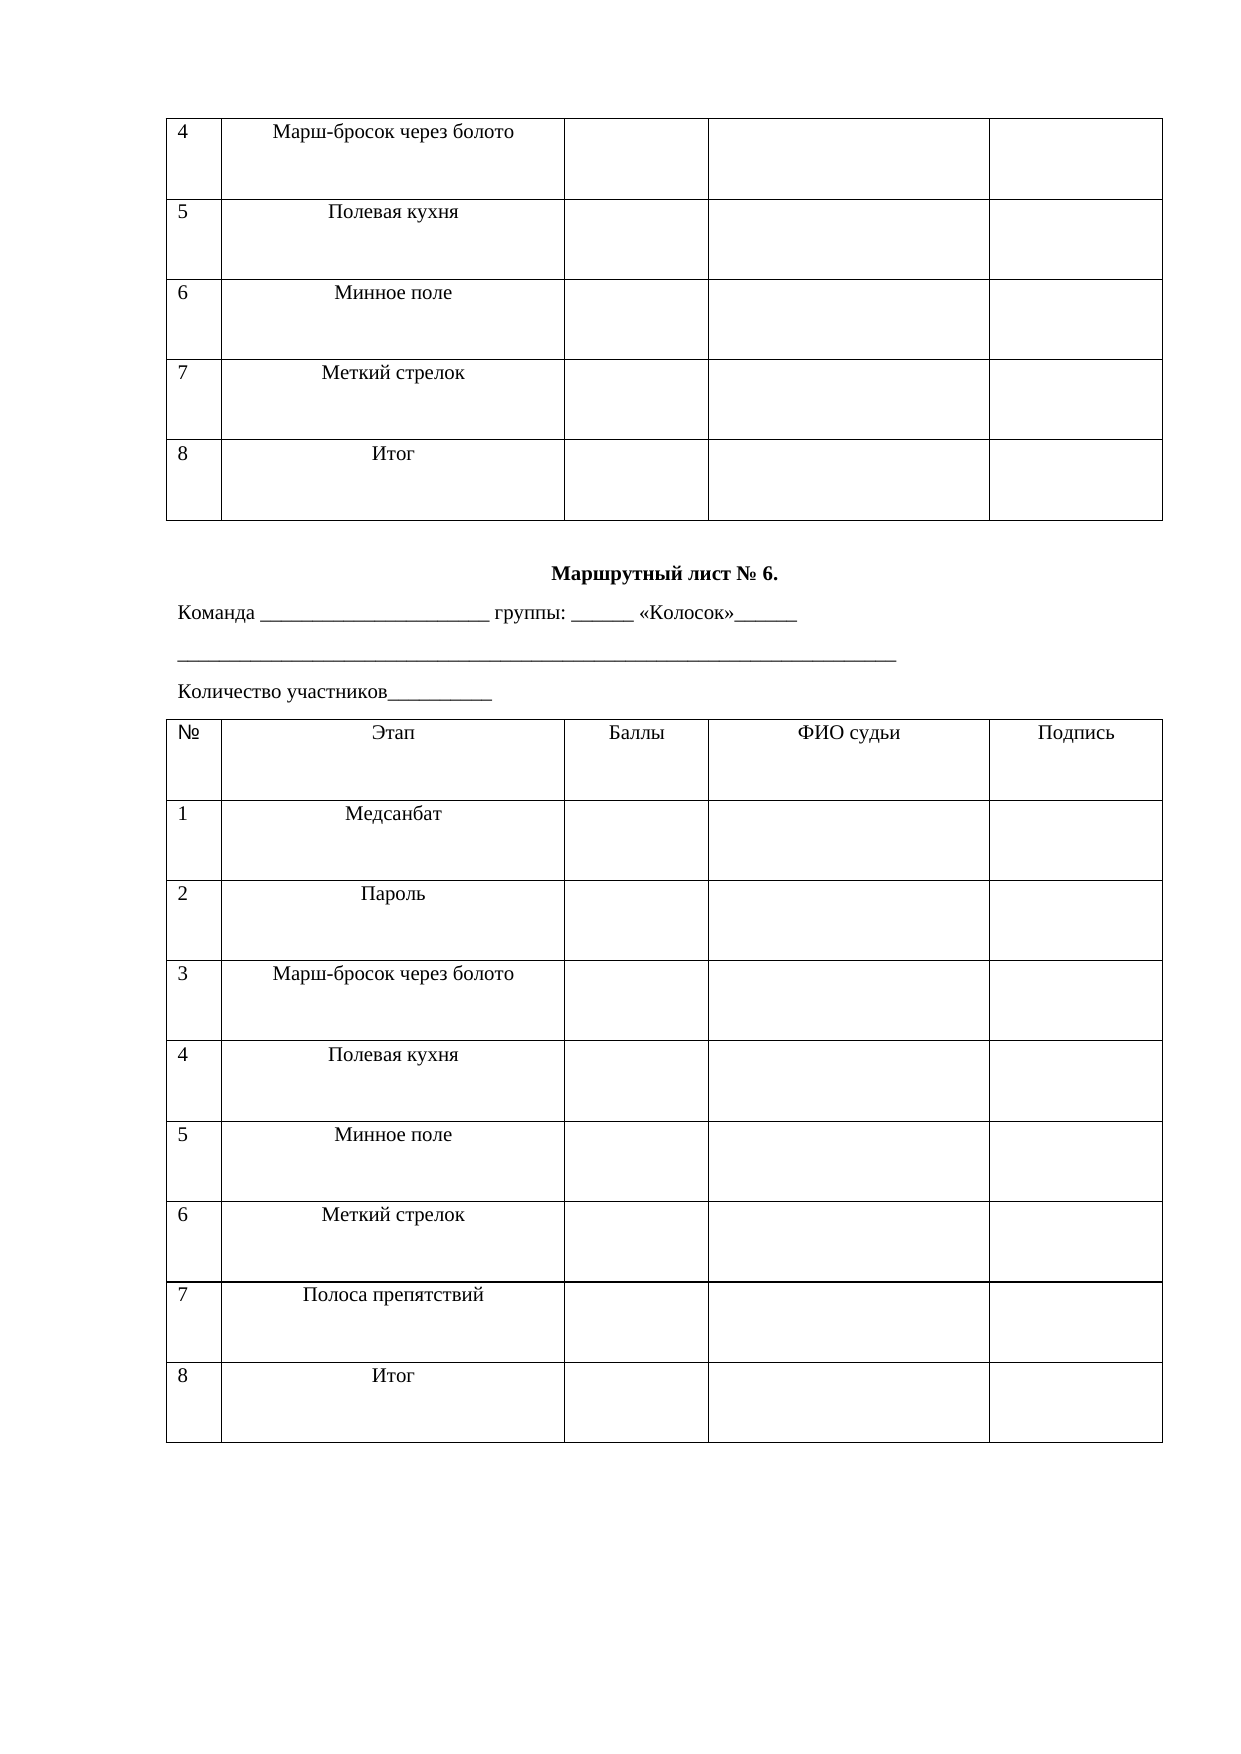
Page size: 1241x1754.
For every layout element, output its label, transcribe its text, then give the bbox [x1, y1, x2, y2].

table_cell [990, 1363, 1162, 1442]
table_cell 2 [167, 881, 221, 960]
table_cell Итог [222, 1363, 564, 1442]
table_cell [709, 801, 989, 880]
table_cell [565, 360, 708, 439]
table_cell Полоса препятствий [222, 1283, 564, 1362]
table_cell 6 [167, 1202, 221, 1281]
table_cell [990, 440, 1162, 520]
table_cell 5 [167, 200, 221, 279]
table_cell 8 [167, 1363, 221, 1442]
table_cell [709, 280, 989, 359]
table_cell 1 [167, 801, 221, 880]
table_cell [990, 280, 1162, 359]
table_header ФИО судьи [709, 720, 989, 799]
table_cell [565, 1363, 708, 1442]
table_cell Марш-бросок через болото [222, 961, 564, 1040]
table_cell [709, 1122, 989, 1201]
table_cell [709, 961, 989, 1040]
table_cell [990, 1202, 1162, 1281]
table_cell Меткий стрелок [222, 360, 564, 439]
table_cell [709, 200, 989, 279]
table_header Подпись [990, 720, 1162, 799]
table_cell [990, 961, 1162, 1040]
table_cell [709, 1283, 989, 1362]
table_header № [167, 720, 221, 799]
table_cell [565, 440, 708, 520]
table_cell [565, 280, 708, 359]
table_cell [709, 1202, 989, 1281]
table_cell [709, 1041, 989, 1121]
table_cell [565, 1202, 708, 1281]
table_cell [990, 1283, 1162, 1362]
table_cell 6 [167, 280, 221, 359]
table_cell 7 [167, 360, 221, 439]
table_cell Марш-бросок через болото [222, 119, 564, 198]
table_cell Полевая кухня [222, 200, 564, 279]
table_header Этап [222, 720, 564, 799]
table_cell [709, 440, 989, 520]
table_cell [990, 360, 1162, 439]
table_cell [565, 1283, 708, 1362]
text Команда ______________________ группы: ______ «Колосок»______ [177, 600, 1152, 624]
table_header Баллы [565, 720, 708, 799]
table_cell Полевая кухня [222, 1041, 564, 1121]
table_cell Меткий стрелок [222, 1202, 564, 1281]
table_cell 3 [167, 961, 221, 1040]
table_cell [565, 961, 708, 1040]
table_cell Минное поле [222, 280, 564, 359]
table_cell [709, 881, 989, 960]
table_cell [709, 360, 989, 439]
table_cell [565, 119, 708, 198]
table_cell [709, 1363, 989, 1442]
table_cell Медсанбат [222, 801, 564, 880]
table_cell [990, 200, 1162, 279]
table_cell 7 [167, 1283, 221, 1362]
table_cell [565, 200, 708, 279]
table_cell [565, 1122, 708, 1201]
table_cell Пароль [222, 881, 564, 960]
table_cell [565, 881, 708, 960]
table_cell [990, 801, 1162, 880]
table_cell [565, 801, 708, 880]
table_cell [990, 1041, 1162, 1121]
table_cell 8 [167, 440, 221, 520]
table_cell [565, 1041, 708, 1121]
table_cell [990, 1122, 1162, 1201]
table_cell Итог [222, 440, 564, 520]
table_cell Минное поле [222, 1122, 564, 1201]
table_cell 5 [167, 1122, 221, 1201]
table_cell 4 [167, 1041, 221, 1121]
text _____________________________________________________________________ [177, 640, 1152, 664]
table_cell [709, 119, 989, 198]
text Количество участников__________ [177, 679, 1152, 703]
table_cell 4 [167, 119, 221, 198]
text Маршрутный лист № 6. [177, 560, 1152, 584]
table_cell [990, 119, 1162, 198]
table_cell [990, 881, 1162, 960]
